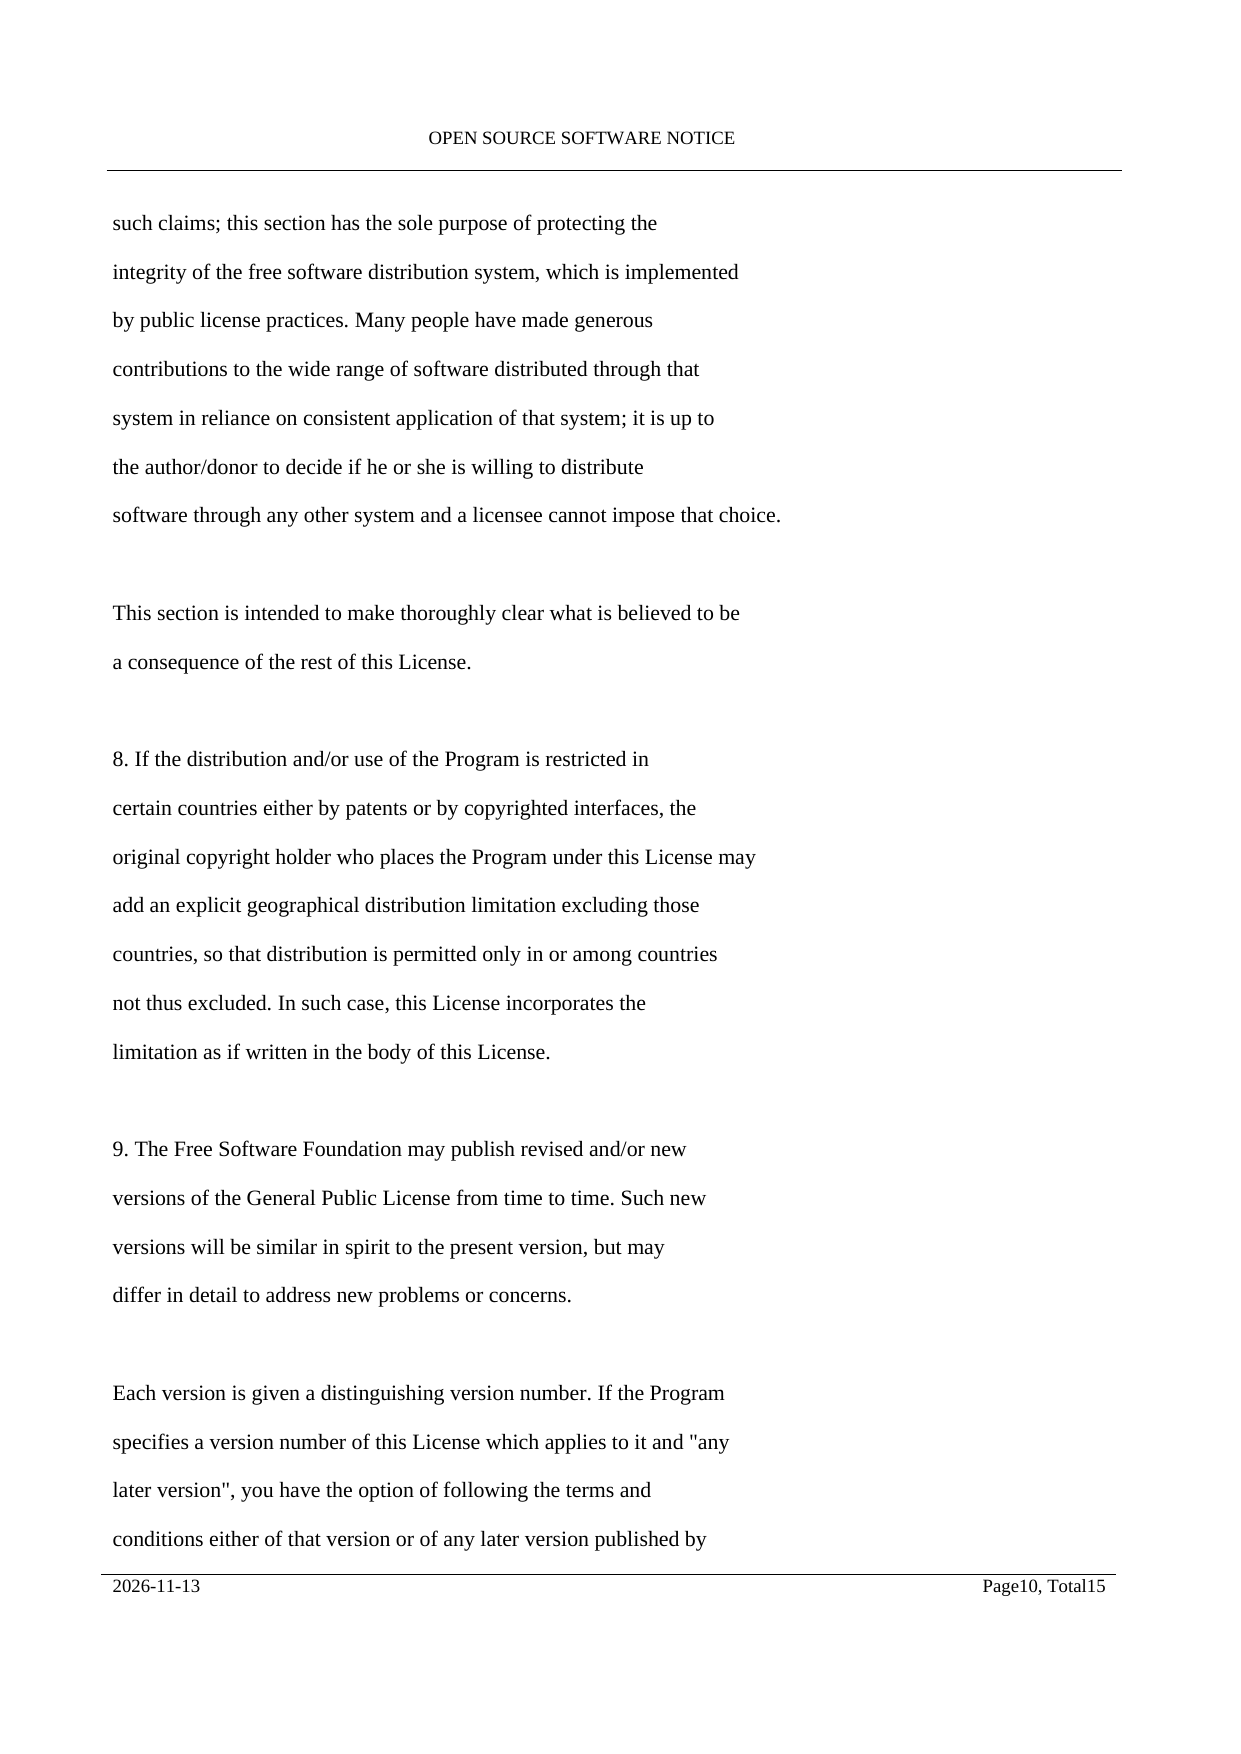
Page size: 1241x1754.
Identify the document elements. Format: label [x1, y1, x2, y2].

text [112, 206, 1128, 1555]
